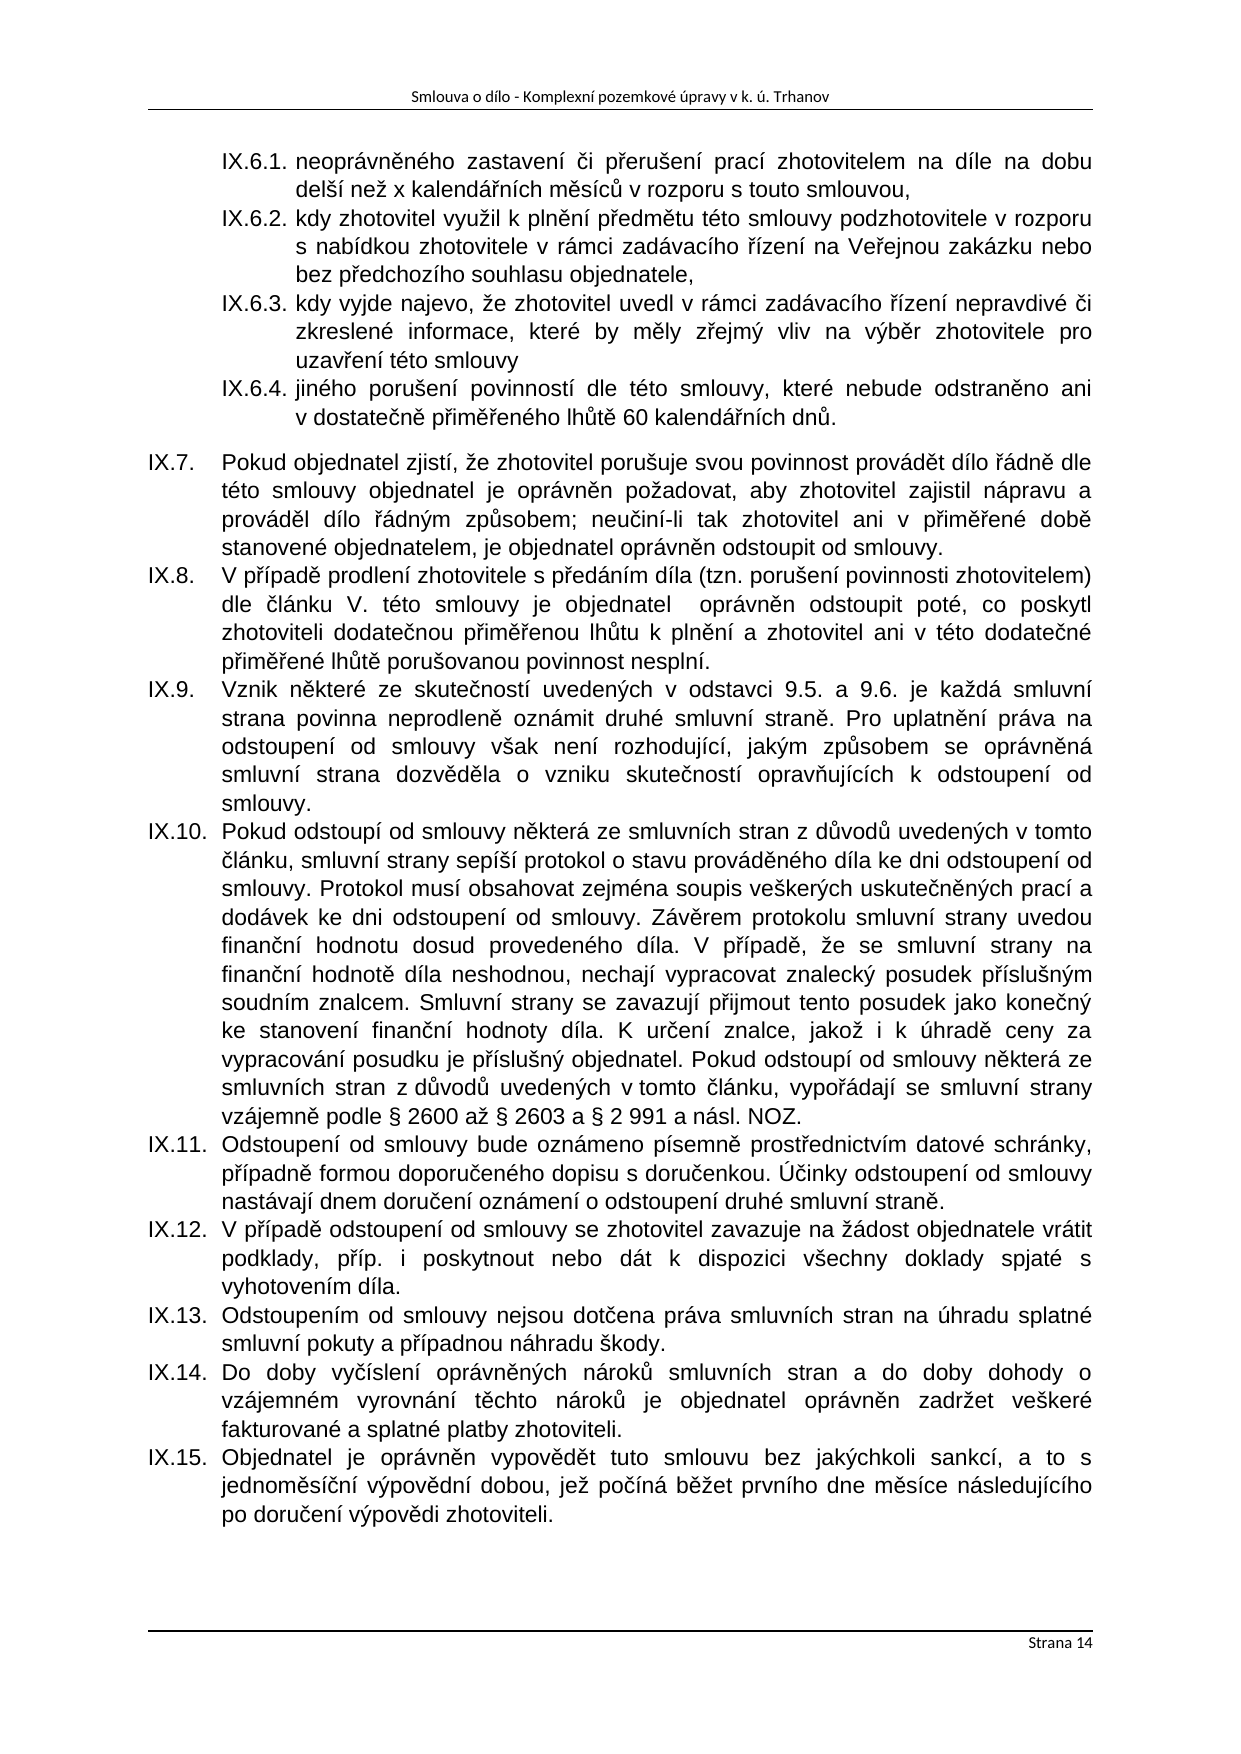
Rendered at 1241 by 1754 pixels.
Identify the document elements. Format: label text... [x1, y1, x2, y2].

list Pokud objednatel zjistí, že zhotovitel porušuje svou povinnost provádět dílo řádně dle této smlouvy objednatel je oprávněn požadovat, aby zhotovitel zajistil nápravu a prováděl dílo řádným způsobem; neučiní-li tak zhotovitel ani v přiměřené době stanovené objednatelem, je objednatel oprávněn odstoupit od smlouvy. [148, 449, 1093, 560]
list Odstoupení od smlouvy bude oznámeno písemně prostřednictvím datové schránky, případně formou doporučeného dopisu s doručenkou. Účinky odstoupení od smlouvy nastávají dnem doručení oznámení o odstoupení druhé smluvní straně. [148, 1131, 1093, 1214]
text kdy zhotovitel využil k plnění předmětu této smlouvy podzhotovitele v rozporu s nabídkou zhotovitele v rámci zadávacího řízení na Veřejnou zakázku nebo bez předchozího souhlasu objednatele, [221, 204, 1093, 288]
list Pokud odstoupí od smlouvy některá ze smluvních stran z důvodů uvedených v tomto článku, smluvní strany sepíší protokol o stavu prováděného díla ke dni odstoupení od smlouvy. Protokol musí obsahovat zejména soupis veškerých uskutečněných prací a dodávek ke dni odstoupení od smlouvy. Závěrem protokolu smluvní strany uvedou finanční hodnotu dosud provedeného díla. V případě, že se smluvní strany na finanční hodnotě díla neshodnou, nechají vypracovat znalecký posudek příslušným soudním znalcem. Smluvní strany se zavazují přijmout tento posudek jako konečný ke stanovení finanční hodnoty díla. K určení znalce, jakož i k úhradě ceny za vypracování posudku je příslušný objednatel. Pokud odstoupí od smlouvy některá ze smluvních stran z důvodů uvedených v tomto článku, vypořádají se smluvní strany vzájemně podle § 2600 až § 2603 a § 2 991 a násl. NOZ. [148, 818, 1093, 1129]
list Odstoupením od smlouvy nejsou dotčena práva smluvních stran na úhradu splatné smluvní pokuty a případnou náhradu škody. [148, 1302, 1093, 1357]
list Do doby vyčíslení oprávněných nároků smluvních stran a do doby dohody o vzájemném vyrovnání těchto nároků je objednatel oprávněn zadržet veškeré fakturované a splatné platby zhotoviteli. [148, 1359, 1093, 1442]
text kdy vyjde najevo, že zhotovitel uvedl v rámci zadávacího řízení nepravdivé či zkreslené informace, které by měly zřejmý vliv na výběr zhotovitele pro uzavření této smlouvy [221, 290, 1093, 373]
text jiného porušení povinností dle této smlouvy, které nebude odstraněno ani v dostatečně přiměřeného lhůtě 60 kalendářních dnů. [221, 375, 1093, 430]
list Objednatel je oprávněn vypovědět tuto smlouvu bez jakýchkoli sankcí, a to s jednoměsíční výpovědní dobou, jež počíná běžet prvního dne měsíce následujícího po doručení výpovědi zhotoviteli. [148, 1444, 1093, 1527]
list V případě prodlení zhotovitele s předáním díla (tzn. porušení povinnosti zhotovitelem) dle článku V. této smlouvy je objednatel oprávněn odstoupit poté, co poskytl zhotoviteli dodatečnou přiměřenou lhůtu k plnění a zhotovitel ani v této dodatečné přiměřené lhůtě porušovanou povinnost nesplní. [148, 562, 1093, 674]
text neoprávněného zastavení či přerušení prací zhotovitelem na díle na dobu delší než x kalendářních měsíců v rozporu s touto smlouvou, [221, 148, 1093, 202]
list Vznik některé ze skutečností uvedených v odstavci 9.5. a 9.6. je každá smluvní strana povinna neprodleně oznámit druhé smluvní straně. Pro uplatnění práva na odstoupení od smlouvy však není rozhodující, jakým způsobem se oprávněná smluvní strana dozvěděla o vzniku skutečností opravňujících k odstoupení od smlouvy. [148, 676, 1093, 816]
list V případě odstoupení od smlouvy se zhotovitel zavazuje na žádost objednatele vrátit podklady, příp. i poskytnout nebo dát k dispozici všechny doklady spjaté s vyhotovením díla. [148, 1216, 1093, 1300]
